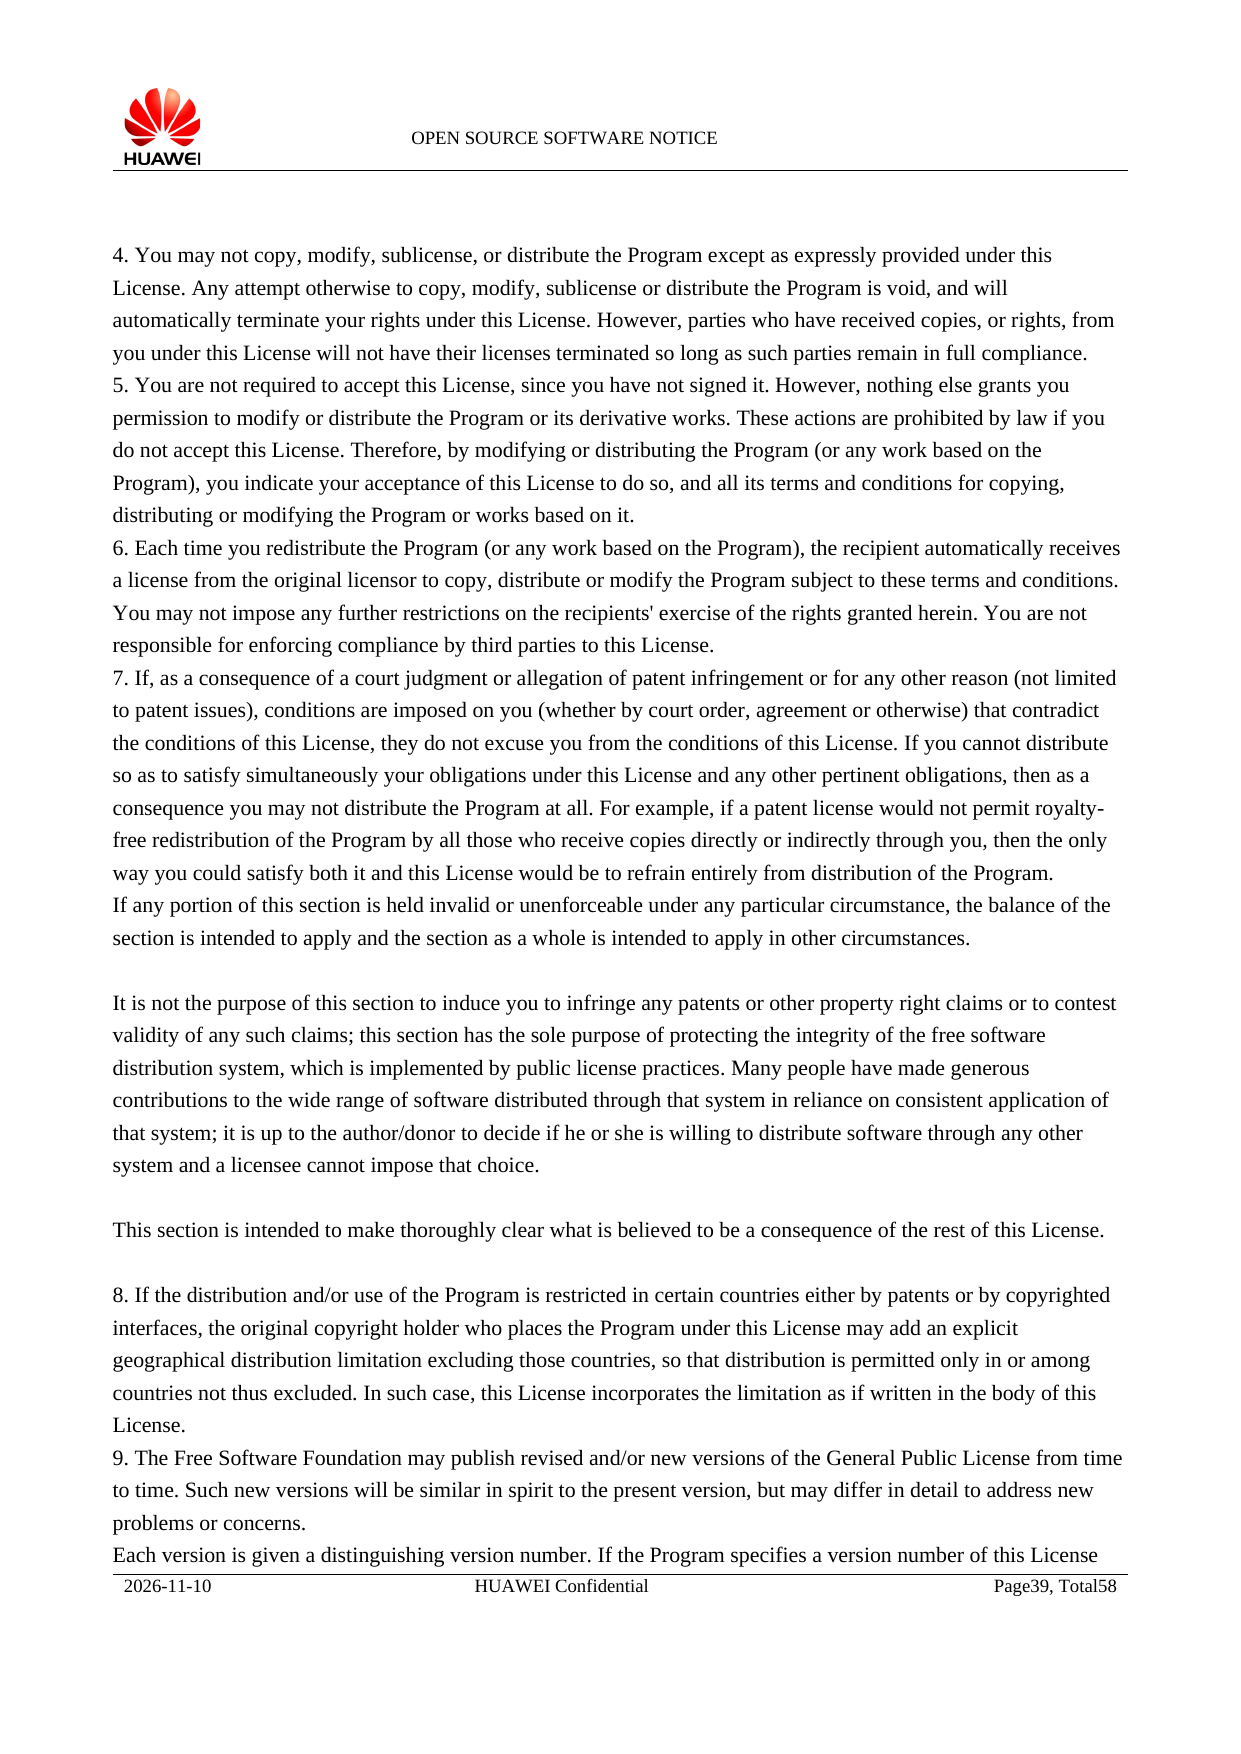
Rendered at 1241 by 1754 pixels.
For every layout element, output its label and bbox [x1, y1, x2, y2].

picture [124, 88, 201, 165]
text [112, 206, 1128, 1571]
